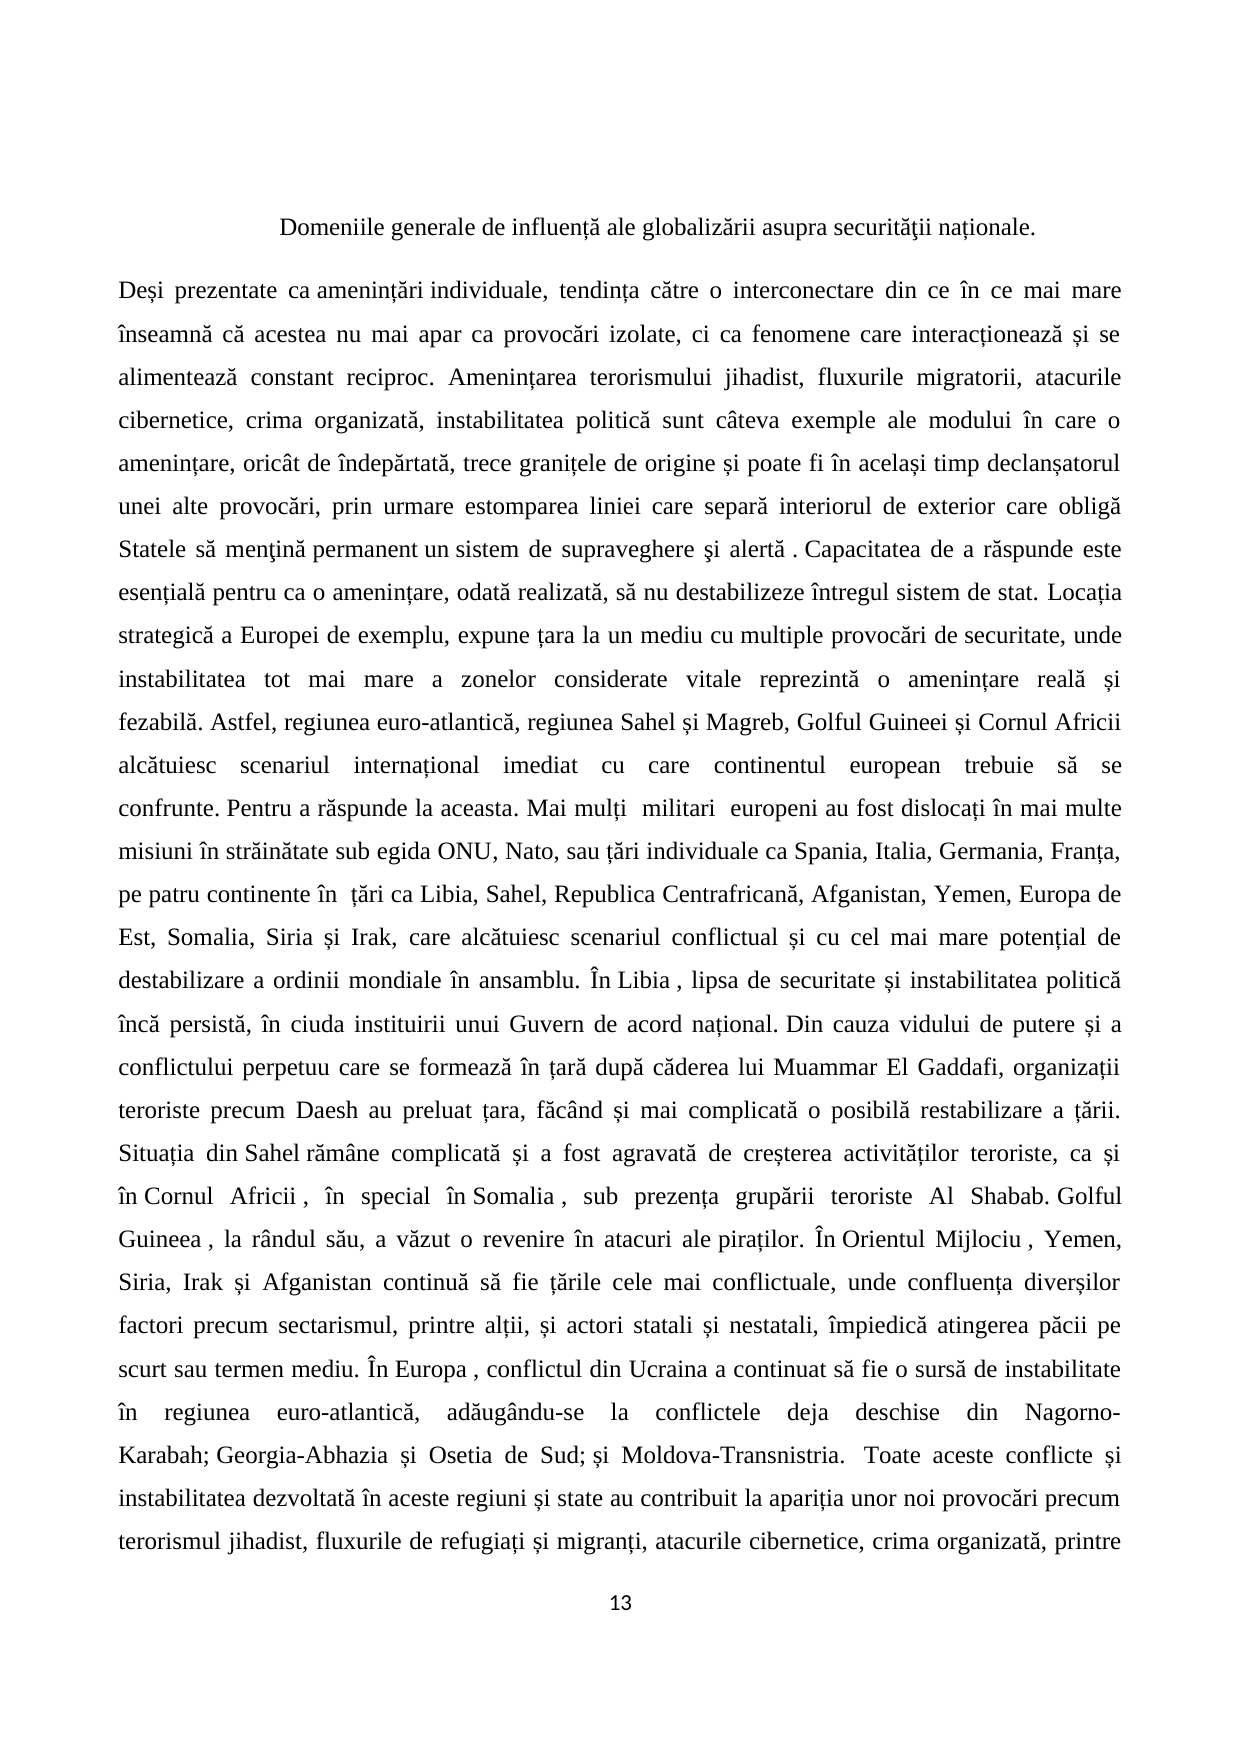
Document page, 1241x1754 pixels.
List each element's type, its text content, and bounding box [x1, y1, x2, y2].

list Domeniile generale de influență ale globalizării asupra securităţii naționale. [193, 212, 1122, 240]
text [118, 276, 1122, 1555]
